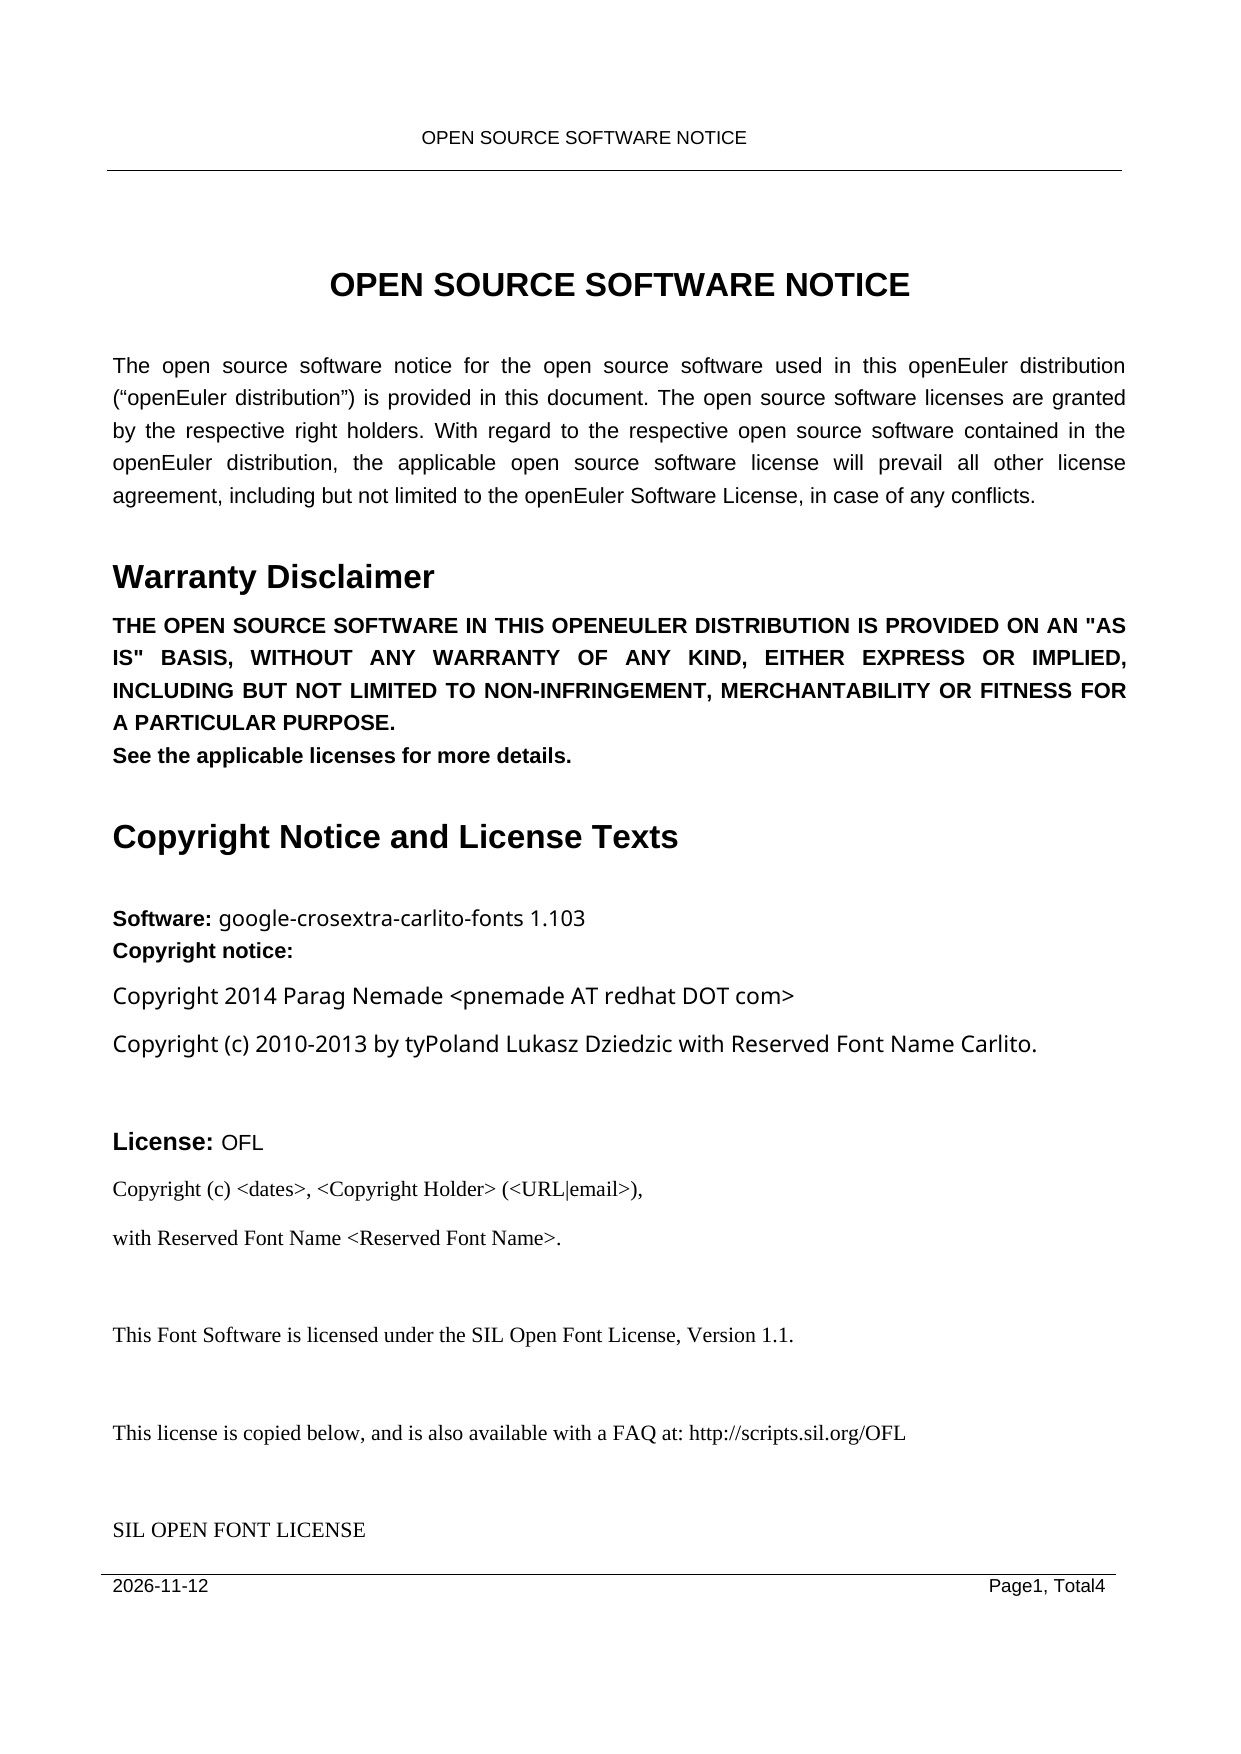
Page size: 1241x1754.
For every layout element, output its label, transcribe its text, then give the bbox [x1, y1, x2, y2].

text THE OPEN SOURCE SOFTWARE IN THIS OPENEULER DISTRIBUTION IS PROVIDED ON AN "AS IS" BASIS, WITHOUT ANY WARRANTY OF ANY KIND, EITHER EXPRESS OR IMPLIED, INCLUDING BUT NOT LIMITED TO NON-INFRINGEMENT, MERCHANTABILITY OR FITNESS FOR A PARTICULAR PURPOSE. See the applicable licenses for more details. [112, 609, 1128, 771]
text Warranty Disclaimer [112, 544, 1128, 609]
text License: OFL [112, 1125, 1128, 1158]
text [112, 1172, 1128, 1546]
text OPEN SOURCE SOFTWARE NOTICE [112, 251, 1128, 316]
text Software: google-crosextra-carlito-fonts 1.103 [112, 901, 1128, 934]
text Copyright notice: [112, 934, 1128, 966]
text Copyright Notice and License Texts [112, 804, 1128, 869]
text Copyright 2014 Parag Nemade <pnemade AT redhat DOT com> Copyright (c) 2010-2013 by tyPoland Lukasz Dziedzic with Reserved Font Name Carlito. [112, 979, 1128, 1109]
text The open source software notice for the open source software used in this openEuler distribution (“openEuler distribution”) is provided in this document. The open source software licenses are granted by the respective right holders. With regard to the respective open source software contained in the openEuler distribution, the applicable open source software license will prevail all other license agreement, including but not limited to the openEuler Software License, in case of any conflicts. [112, 349, 1128, 511]
